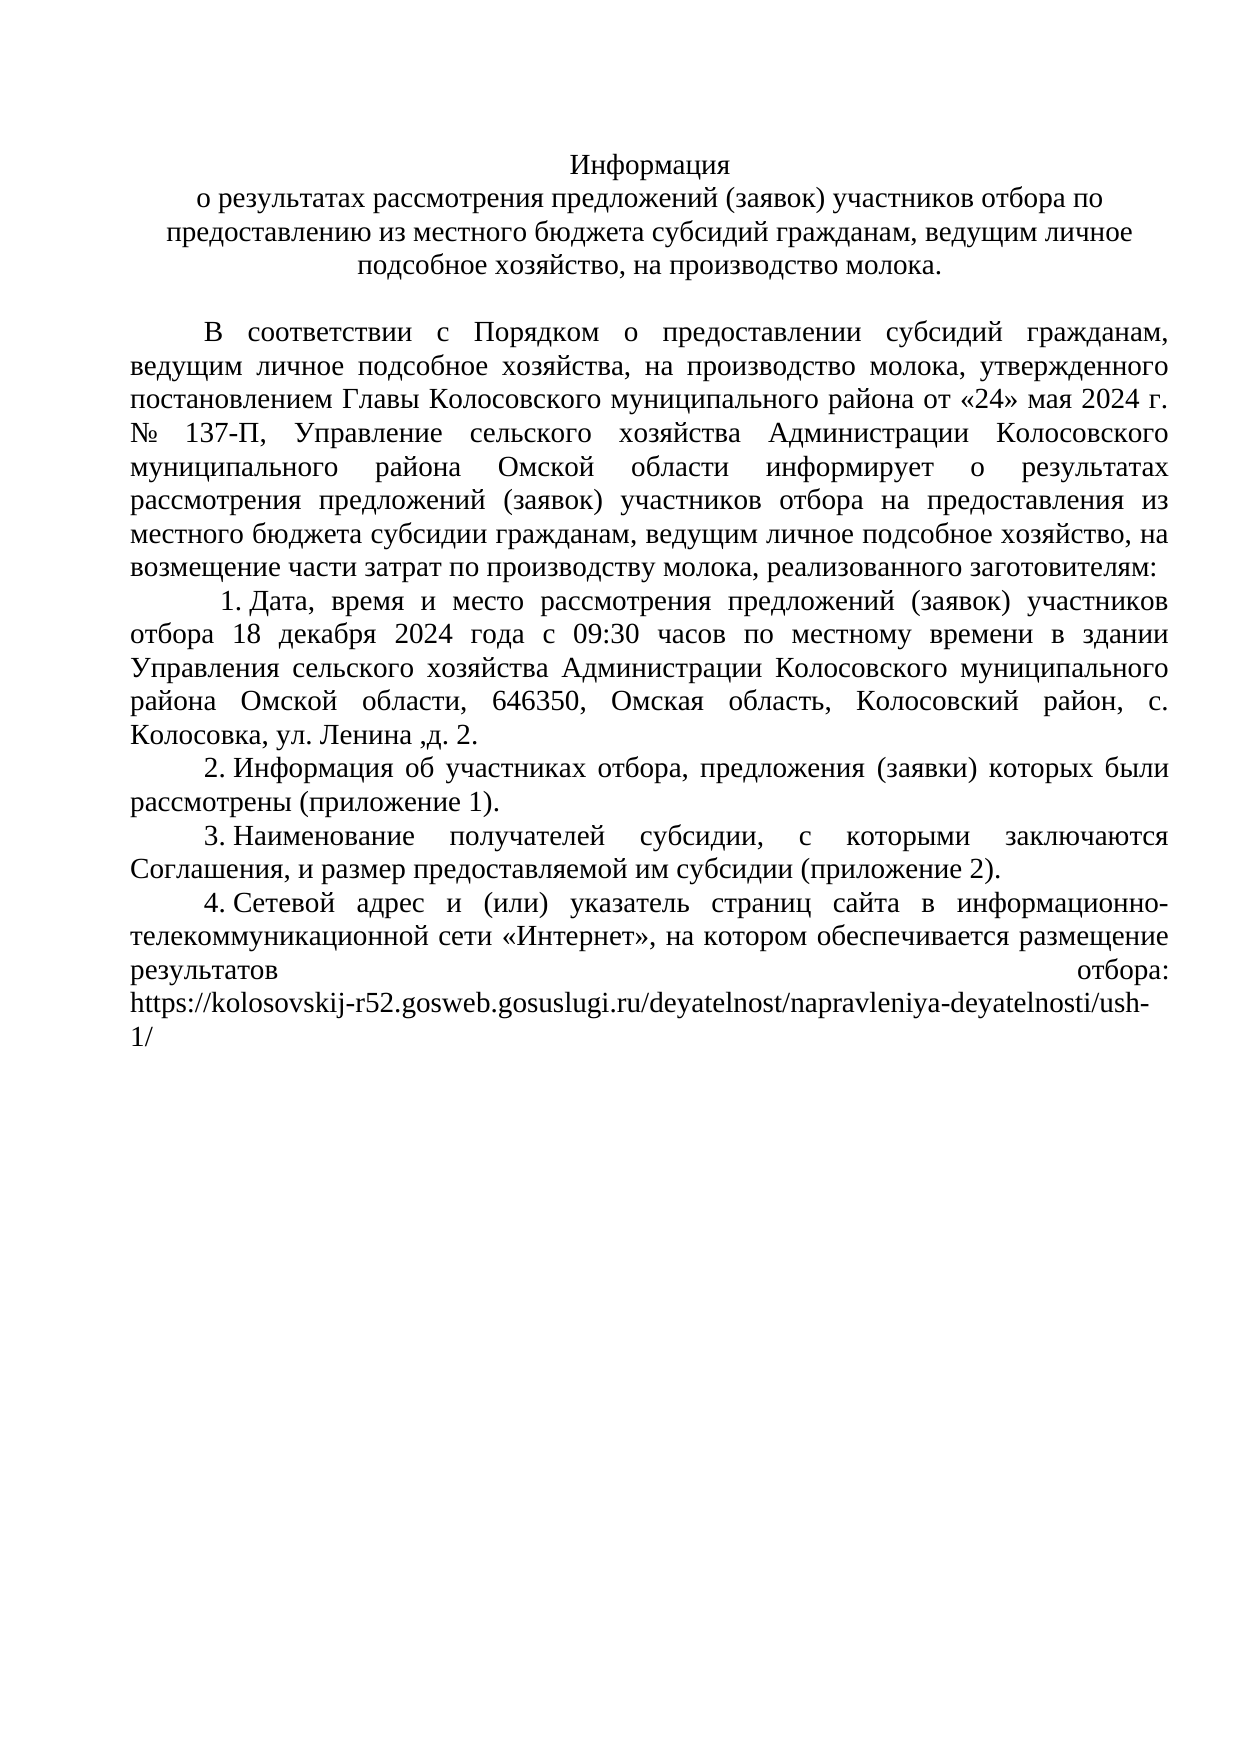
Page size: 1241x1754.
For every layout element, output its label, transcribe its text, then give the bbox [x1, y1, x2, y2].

text В соответствии с Порядком о предоставлении субсидий гражданам, ведущим личное подсобное хозяйства, на производство молока, утвержденного постановлением Главы Колосовского муниципального района от «24» мая 2024 г. № 137-П, Управление сельского хозяйства Администрации Колосовского муниципального района Омской области информирует о результатах рассмотрения предложений (заявок) участников отбора на предоставления из местного бюджета субсидии гражданам, ведущим личное подсобное хозяйство, на возмещение части затрат по производству молока, реализованного заготовителям: [130, 314, 1169, 583]
text 2. Информация об участниках отбора, предложения (заявки) которых были рассмотрены (приложение 1). [130, 751, 1169, 818]
text Информация [130, 147, 1169, 180]
text 3. Наименование получателей субсидии, с которыми заключаются Соглашения, и размер предоставляемой им субсидии (приложение 2). [130, 818, 1169, 885]
text 4. Сетевой адрес и (или) указатель страниц сайта в информационно-телекоммуникационной сети «Интернет», на котором обеспечивается размещение результатов отбора: https://kolosovskij-r52.gosweb.gosuslugi.ru/deyatelnost/napravleniya-deyatelnosti/ush-1/ [130, 885, 1169, 1052]
text 1. Дата, время и место рассмотрения предложений (заявок) участников отбора 18 декабря 2024 года с 09:30 часов по местному времени в здании Управления сельского хозяйства Администрации Колосовского муниципального района Омской области, 646350, Омская область, Колосовский район, с. Колосовка, ул. Ленина ,д. 2. [130, 583, 1169, 751]
text о результатах рассмотрения предложений (заявок) участников отбора по предоставлению из местного бюджета субсидий гражданам, ведущим личное подсобное хозяйство, на производство молока. [130, 180, 1169, 281]
